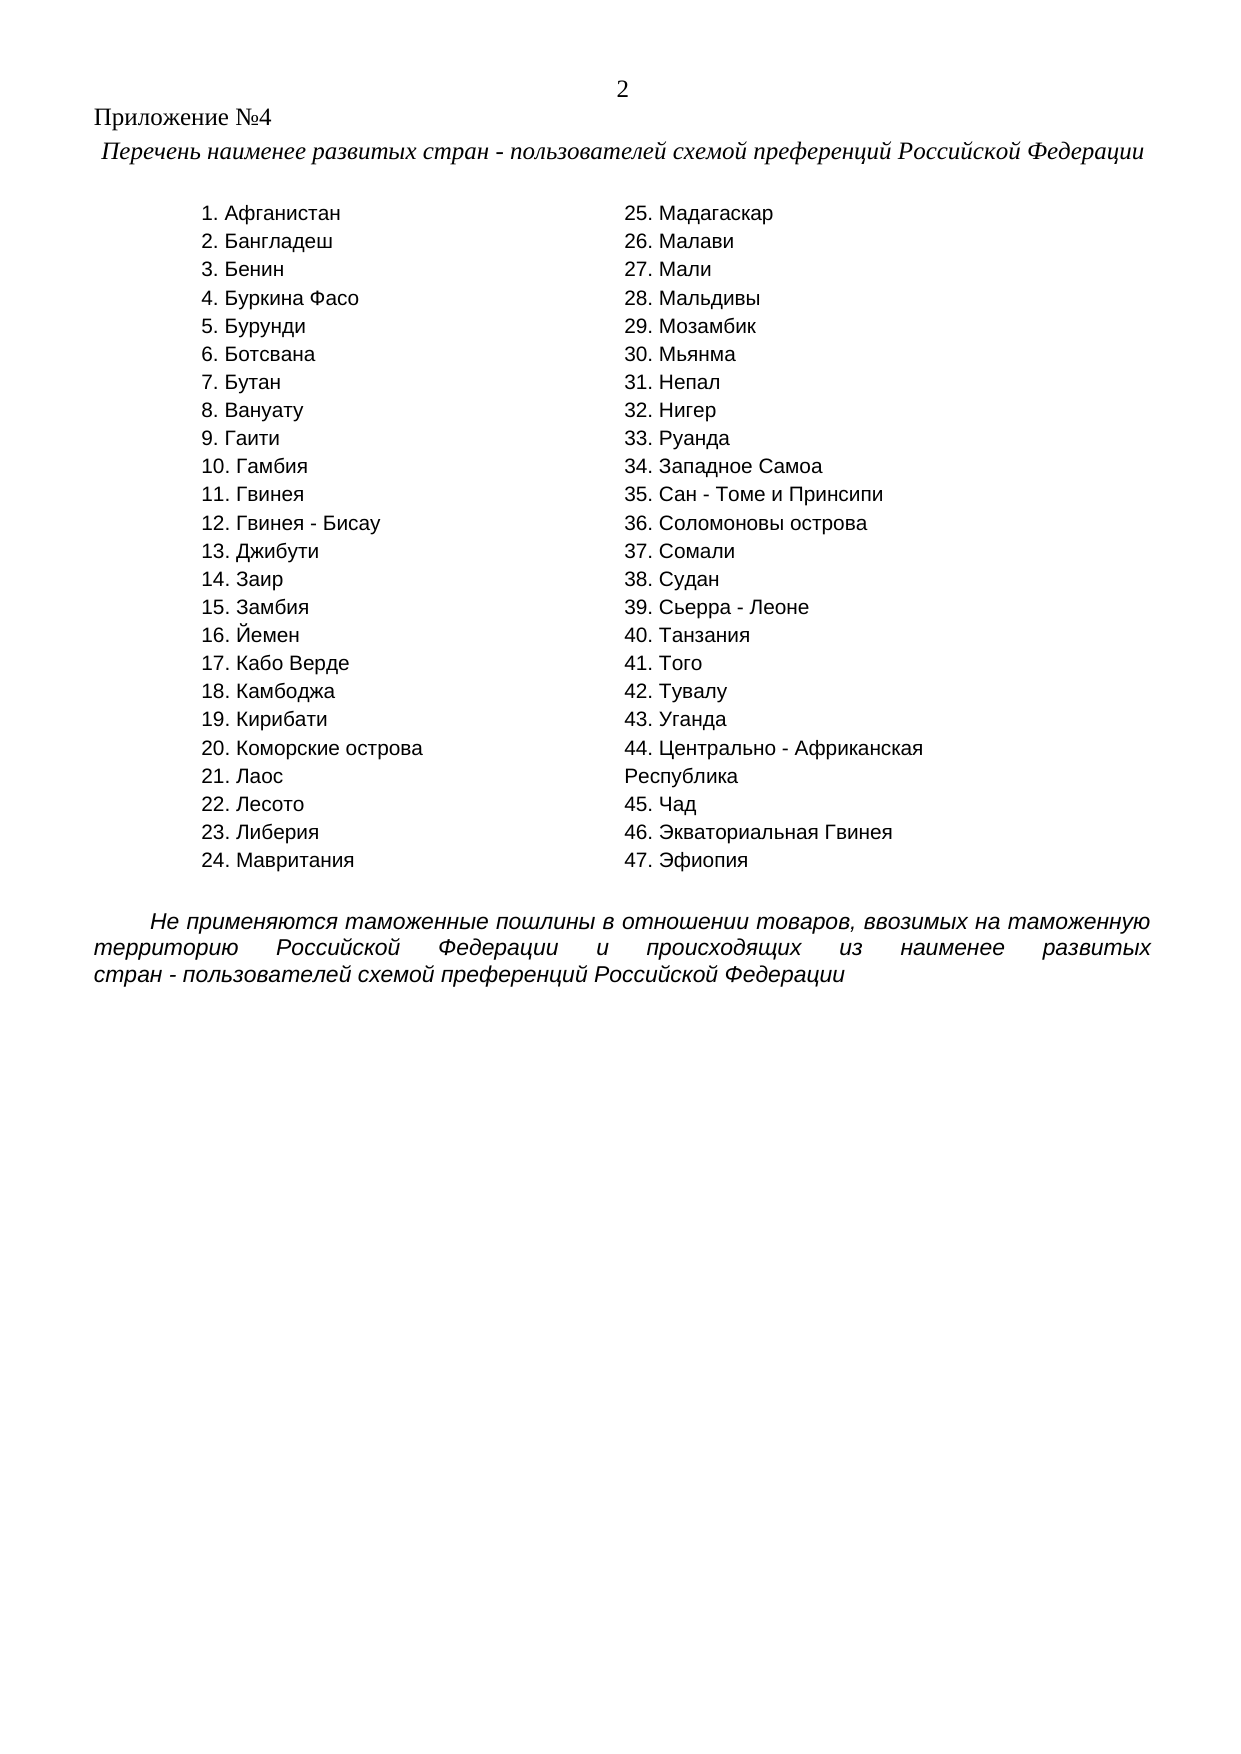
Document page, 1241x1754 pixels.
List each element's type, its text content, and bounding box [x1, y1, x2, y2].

table_cell 36. Соломоновы острова [623, 508, 1046, 536]
text Перечень наименее развитых стран - пользователей схемой преференций Российской Федерации [94, 136, 1152, 165]
table_cell 44. Центрально - Африканская [623, 733, 1046, 761]
table_cell 2. Бангладеш [200, 227, 623, 255]
table_cell 41. Того [623, 649, 1046, 677]
table_cell 47. Эфиопия [623, 846, 1046, 874]
table_cell Республика [623, 761, 1046, 789]
table_cell 20. Коморские острова [200, 733, 623, 761]
table_cell 33. Руанда [623, 424, 1046, 452]
table_cell 22. Лесото [200, 790, 623, 818]
table_cell 12. Гвинея - Бисау [200, 508, 623, 536]
table_cell 16. Йемен [200, 621, 623, 649]
table_cell 23. Либерия [200, 818, 623, 846]
table_cell 42. Тувалу [623, 677, 1046, 705]
table_cell 4. Буркина Фасо [200, 283, 623, 311]
table_cell 10. Гамбия [200, 452, 623, 480]
table_cell 29. Мозамбик [623, 311, 1046, 339]
table_header 25. Мадагаскар [623, 199, 1046, 227]
table_cell 27. Мали [623, 255, 1046, 283]
table_cell 37. Сомали [623, 536, 1046, 564]
table_cell 28. Мальдивы [623, 283, 1046, 311]
table_cell 26. Малави [623, 227, 1046, 255]
table_cell 13. Джибути [200, 536, 623, 564]
text Не применяются таможенные пошлины в отношении товаров, ввозимых на таможенную территорию Российской Федерации и происходящих из наименее развитых стран - пользователей схемой преференций Российской Федерации [94, 908, 1152, 987]
table_cell 17. Кабо Верде [200, 649, 623, 677]
table_header 1. Афганистан [200, 199, 623, 227]
table_cell 46. Экваториальная Гвинея [623, 818, 1046, 846]
table_cell 7. Бутан [200, 368, 623, 396]
table_cell 35. Сан - Томе и Принсипи [623, 480, 1046, 508]
table_cell 15. Замбия [200, 593, 623, 621]
table_cell 24. Мавритания [200, 846, 623, 874]
table_cell 14. Заир [200, 565, 623, 593]
table_cell 34. Западное Самоа [623, 452, 1046, 480]
table_cell 38. Судан [623, 565, 1046, 593]
table_cell 5. Бурунди [200, 311, 623, 339]
table_cell 21. Лаос [200, 761, 623, 789]
table_cell 43. Уганда [623, 705, 1046, 733]
table_cell 3. Бенин [200, 255, 623, 283]
table_cell 45. Чад [623, 790, 1046, 818]
table_cell 18. Камбоджа [200, 677, 623, 705]
table_cell 31. Непал [623, 368, 1046, 396]
table_cell 40. Танзания [623, 621, 1046, 649]
table_cell 8. Вануату [200, 396, 623, 424]
subtitle Ставки таможенных пошлин в размере 75 процентов, применяются в отношении товаров, ввозимых на таможенную территорию Российской Федерации и происходящих из развивающихся стран - пользователей схемой преференций Российской ФедерацииПриложение №4 [94, 102, 1152, 131]
table_cell 6. Ботсвана [200, 340, 623, 368]
table_cell 11. Гвинея [200, 480, 623, 508]
table_cell 39. Сьерра - Леоне [623, 593, 1046, 621]
table_cell 30. Мьянма [623, 340, 1046, 368]
table_cell 9. Гаити [200, 424, 623, 452]
table_cell 19. Кирибати [200, 705, 623, 733]
table_cell 32. Нигер [623, 396, 1046, 424]
